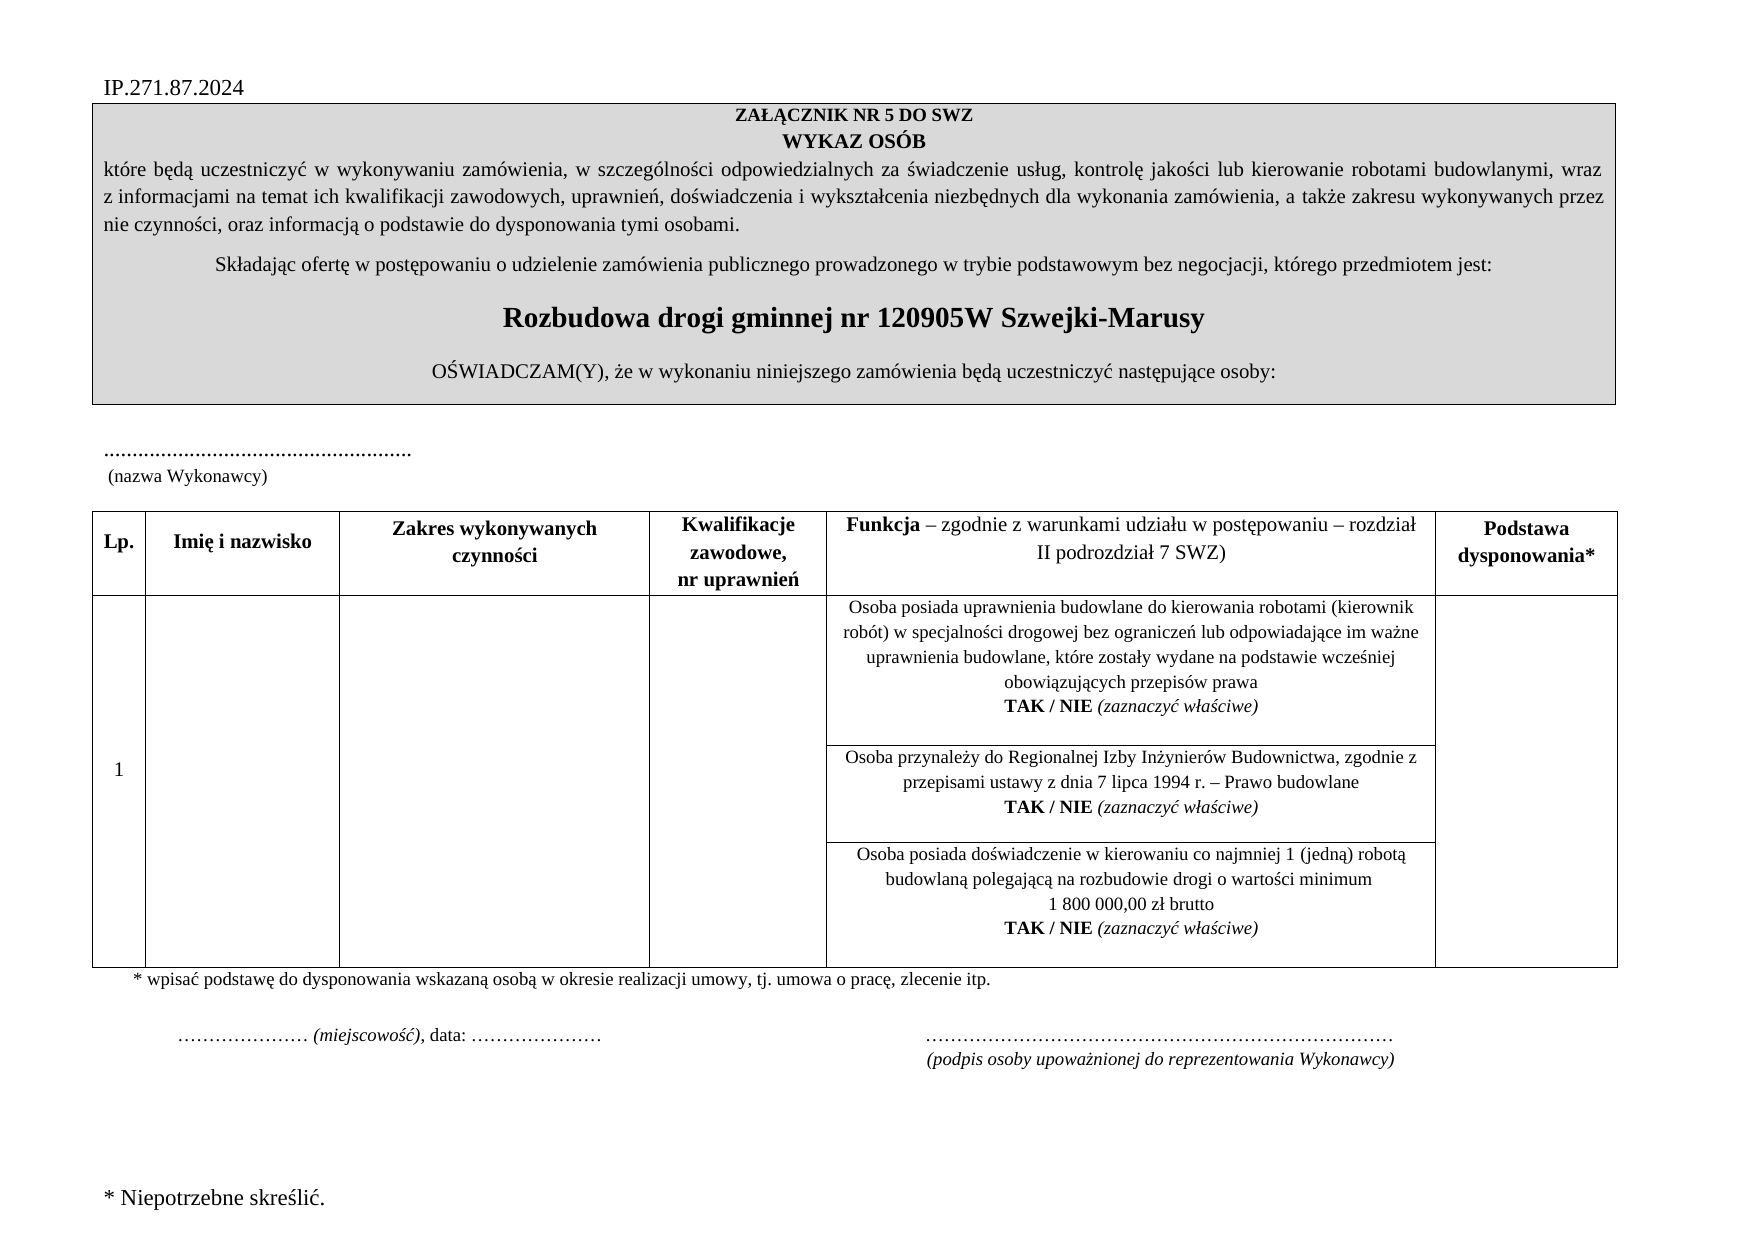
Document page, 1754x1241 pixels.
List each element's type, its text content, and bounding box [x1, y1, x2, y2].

text * wpisać podstawę do dysponowania wskazaną osobą w okresie realizacji umowy, tj. umowa o pracę, zlecenie itp. [133, 968, 1651, 989]
table_cell [1436, 596, 1617, 967]
table_cell Osoba posiada uprawnienia budowlane do kierowania robotami (kierownik robót) w specjalności drogowej bez ograniczeń lub odpowiadające im ważne uprawnienia budowlane, które zostały wydane na podstawie wcześniej obowiązujących przepisów prawa TAK / NIE (zaznaczyć właściwe) [827, 596, 1435, 745]
text ………………… (miejscowość), data: ………………… ………………………………………………………………… (podpis osoby upoważnionej do reprezentowania Wykonawcy) [103, 1023, 1606, 1070]
table_header Podstawa dysponowania* [1436, 512, 1617, 595]
text ...................................................... [103, 435, 1606, 462]
table_cell Osoba przynależy do Regionalnej Izby Inżynierów Budownictwa, zgodnie z przepisami ustawy z dnia 7 lipca 1994 r. – Prawo budowlane TAK / NIE (zaznaczyć właściwe) [827, 746, 1435, 842]
table_cell [650, 596, 826, 967]
table_header Zakres wykonywanych czynności [340, 512, 649, 595]
table_cell Osoba posiada doświadczenie w kierowaniu co najmniej 1 (jedną) robotą budowlaną polegającą na rozbudowie drogi o wartości minimum 1 800 000,00 zł brutto TAK / NIE (zaznaczyć właściwe) [827, 843, 1435, 967]
table_cell 1 [93, 596, 145, 967]
table_cell [340, 596, 649, 967]
table_header Kwalifikacje zawodowe, nr uprawnień [650, 512, 826, 595]
text (nazwa Wykonawcy) [103, 465, 1606, 487]
table_cell [146, 596, 339, 967]
table_header Imię i nazwisko [146, 512, 339, 595]
table_header Funkcja – zgodnie z warunkami udziału w postępowaniu – rozdział II podrozdział 7 SWZ) [827, 512, 1435, 595]
table_header ZAŁĄCZNIK NR 5 DO SWZ WYKAZ OSÓB które będą uczestniczyć w wykonywaniu zamówienia, w szczególności odpowiedzialnych za świadczenie usług, kontrolę jakości lub kierowanie robotami budowlanymi, wraz z informacjami na temat ich kwalifikacji zawodowych, uprawnień, doświadczenia i wykształcenia niezbędnych dla wykonania zamówienia, a także zakresu wykonywanych przez nie czynności, oraz informacją o podstawie do dysponowania tymi osobami. Składając ofertę w postępowaniu o udzielenie zamówienia publicznego prowadzonego w trybie podstawowym bez negocjacji, którego przedmiotem jest: Rozbudowa drogi gminnej nr 120905W Szwejki-Marusy OŚWIADCZAM(Y), że w wykonaniu niniejszego zamówienia będą uczestniczyć następujące osoby: [93, 104, 1615, 404]
table_header Lp. [93, 512, 145, 595]
